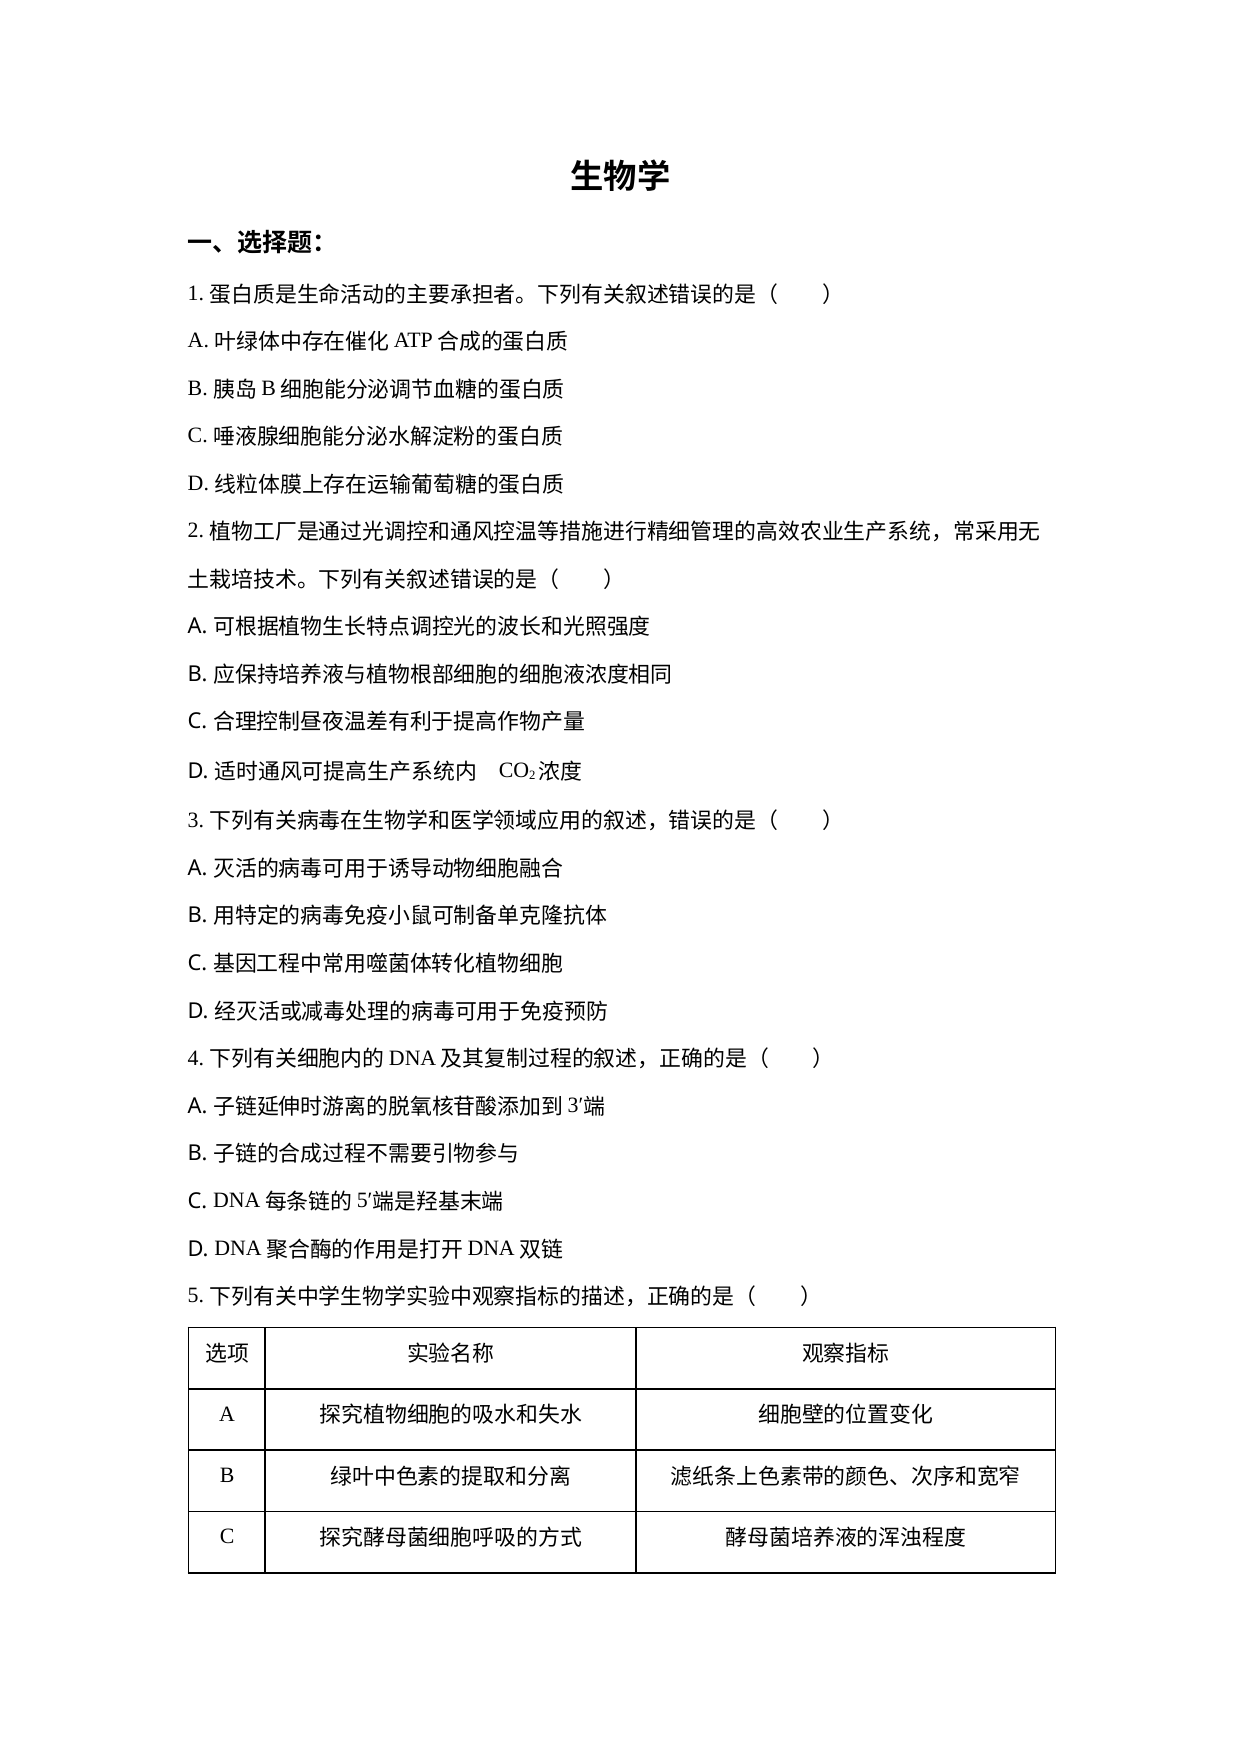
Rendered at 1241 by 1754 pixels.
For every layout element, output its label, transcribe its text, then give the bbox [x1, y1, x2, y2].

text A. 叶绿体中存在催化ATP合成的蛋白质 [187, 324, 1053, 356]
table_header 实验名称 [266, 1328, 635, 1388]
table_cell 探究植物细胞的吸水和失水 [266, 1390, 635, 1449]
text D. 线粒体膜上存在运输葡萄糖的蛋白质 [187, 467, 1053, 498]
text 1. 蛋白质是生命活动的主要承担者。下列有关叙述错误的是（ ） [187, 277, 1053, 308]
table_header 观察指标 [637, 1328, 1055, 1388]
table_header 选项 [189, 1328, 264, 1388]
table_cell C [189, 1512, 264, 1572]
text 2. 植物工厂是通过光调控和通风控温等措施进行精细管理的高效农业生产系统，常采用无土栽培技术。下列有关叙述错误的是（ ） [187, 514, 1053, 593]
table_cell 细胞壁的位置变化 [637, 1390, 1055, 1449]
text D. 经灭活或减毒处理的病毒可用于免疫预防 [187, 994, 1053, 1025]
text D. 适时通风可提高生产系统内CO2浓度 [187, 752, 1053, 787]
table_cell 滤纸条上色素带的颜色、次序和宽窄 [637, 1451, 1055, 1511]
text A. 子链延伸时游离的脱氧核苷酸添加到3′端 [187, 1089, 1053, 1121]
table_cell 绿叶中色素的提取和分离 [266, 1451, 635, 1511]
text B. 胰岛B细胞能分泌调节血糖的蛋白质 [187, 372, 1053, 403]
text 一、选择题： [187, 222, 1053, 258]
text 3. 下列有关病毒在生物学和医学领域应用的叙述，错误的是（ ） [187, 803, 1053, 835]
text C. 合理控制昼夜温差有利于提高作物产量 [187, 704, 1053, 736]
text 5. 下列有关中学生物学实验中观察指标的描述，正确的是（ ） [187, 1279, 1053, 1311]
text D. DNA聚合酶的作用是打开DNA双链 [187, 1232, 1053, 1263]
text B. 子链的合成过程不需要引物参与 [187, 1136, 1053, 1168]
text A. 可根据植物生长特点调控光的波长和光照强度 [187, 609, 1053, 641]
text 4. 下列有关细胞内的DNA及其复制过程的叙述，正确的是（ ） [187, 1041, 1053, 1073]
table_cell B [189, 1451, 264, 1511]
text A. 灭活的病毒可用于诱导动物细胞融合 [187, 851, 1053, 883]
text C. 唾液腺细胞能分泌水解淀粉的蛋白质 [187, 419, 1053, 451]
text C. 基因工程中常用噬菌体转化植物细胞 [187, 946, 1053, 978]
table_cell A [189, 1390, 264, 1449]
table_cell 探究酵母菌细胞呼吸的方式 [266, 1512, 635, 1572]
table_cell 酵母菌培养液的浑浊程度 [637, 1512, 1055, 1572]
text B. 用特定的病毒免疫小鼠可制备单克隆抗体 [187, 898, 1053, 930]
text C. DNA每条链的5′端是羟基末端 [187, 1184, 1053, 1216]
text B. 应保持培养液与植物根部细胞的细胞液浓度相同 [187, 657, 1053, 688]
text 生物学 [187, 150, 1053, 198]
